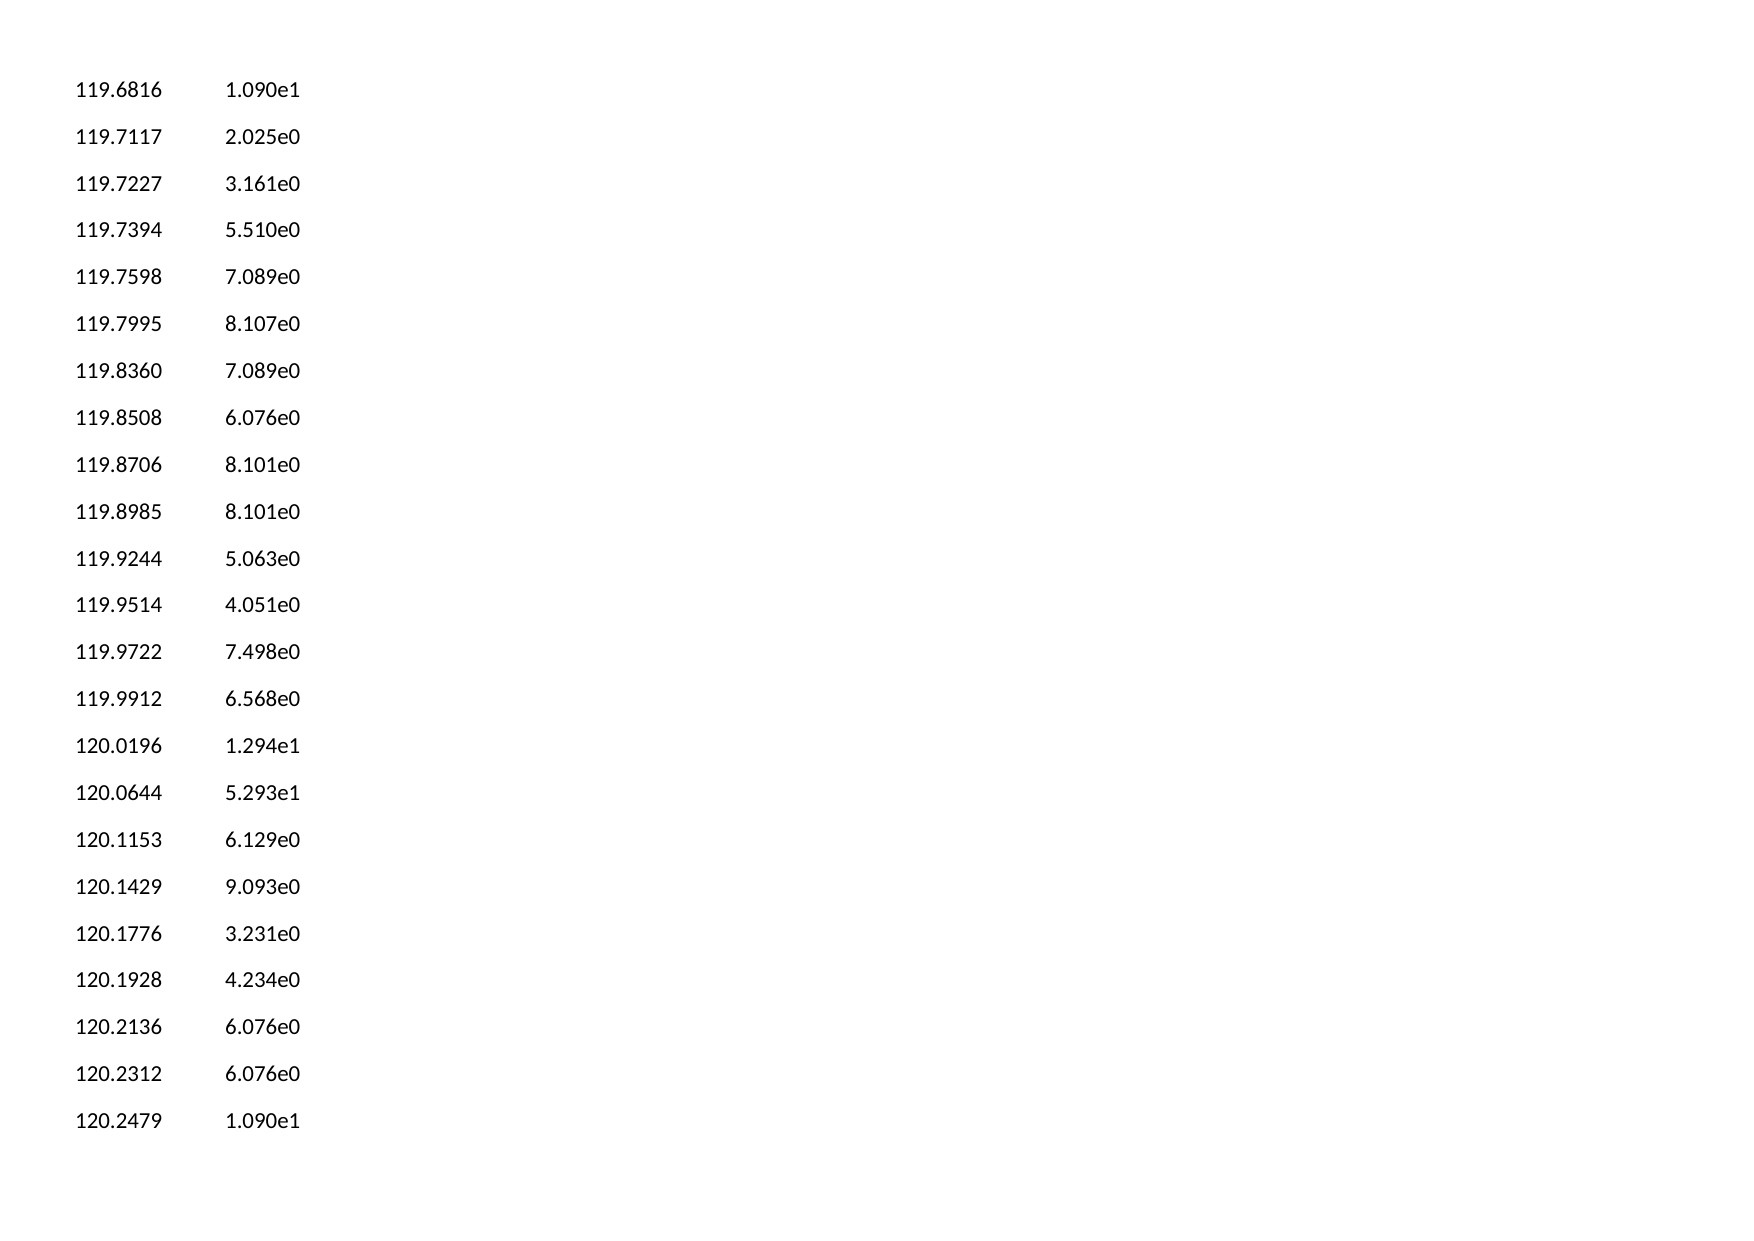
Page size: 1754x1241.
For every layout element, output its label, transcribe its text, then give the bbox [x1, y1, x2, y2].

text 120.1429 9.093e0 [75, 872, 1679, 900]
text 120.0196 1.294e1 [75, 731, 1679, 759]
text 120.2479 1.090e1 [75, 1106, 1679, 1134]
text 119.9912 6.568e0 [75, 684, 1679, 712]
text 120.2312 6.076e0 [75, 1059, 1679, 1087]
text 120.2136 6.076e0 [75, 1012, 1679, 1041]
text 119.9244 5.063e0 [75, 544, 1679, 572]
text 120.1153 6.129e0 [75, 825, 1679, 853]
text 119.9722 7.498e0 [75, 637, 1679, 666]
text 119.7227 3.161e0 [75, 169, 1679, 197]
text 119.8360 7.089e0 [75, 356, 1679, 384]
text 119.8508 6.076e0 [75, 403, 1679, 431]
text 120.1776 3.231e0 [75, 919, 1679, 947]
text 119.6816 1.090e1 [75, 75, 1679, 103]
text 119.7117 2.025e0 [75, 122, 1679, 150]
text 120.0644 5.293e1 [75, 778, 1679, 806]
text 119.8985 8.101e0 [75, 497, 1679, 525]
text 119.7598 7.089e0 [75, 262, 1679, 291]
text 119.7995 8.107e0 [75, 309, 1679, 337]
text 120.1928 4.234e0 [75, 966, 1679, 994]
text 119.9514 4.051e0 [75, 591, 1679, 619]
text 119.7394 5.510e0 [75, 216, 1679, 244]
text 119.8706 8.101e0 [75, 450, 1679, 478]
